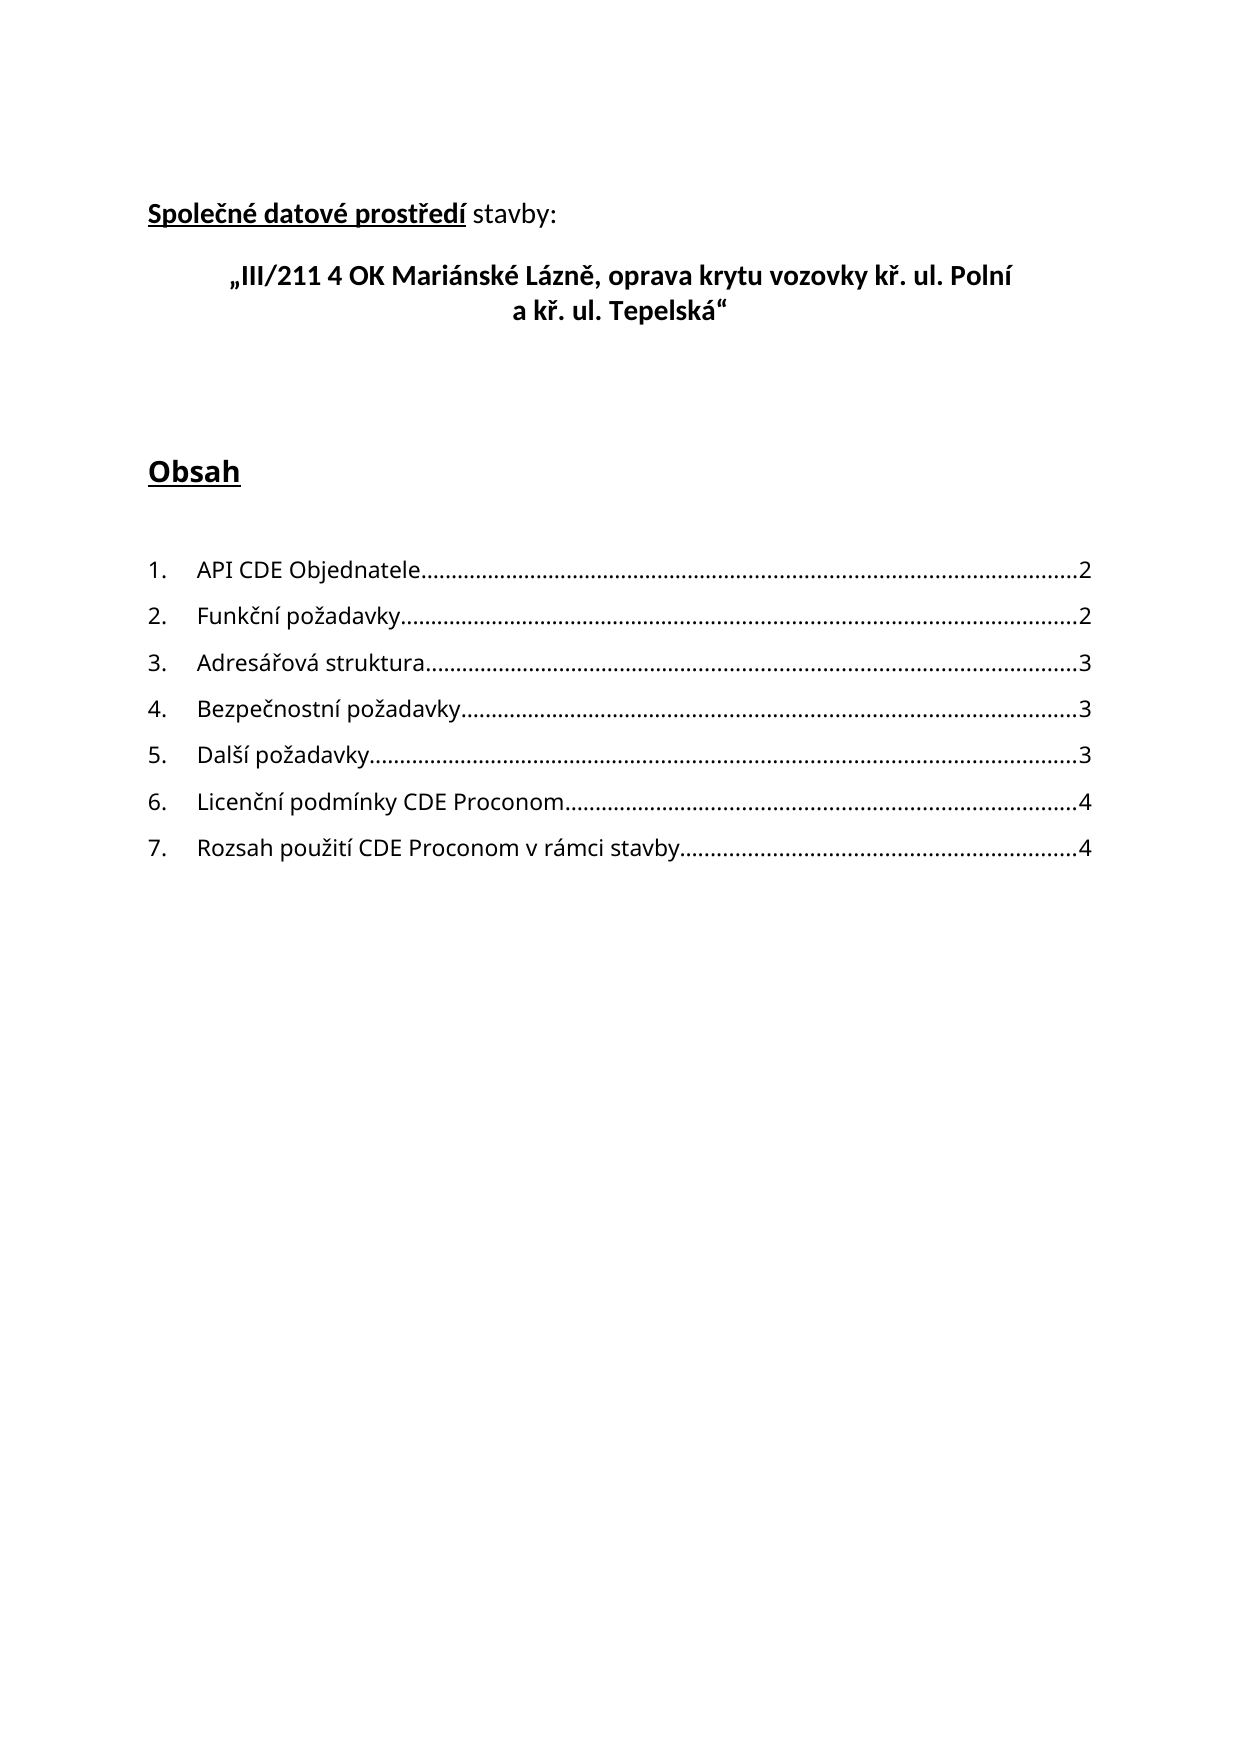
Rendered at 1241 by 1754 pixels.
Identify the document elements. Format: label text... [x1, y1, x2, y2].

text a kř. ul. Tepelská“ [148, 292, 1093, 328]
text Společné datové prostředí stavby: [148, 195, 1093, 230]
text „III/211 4 OK Mariánské Lázně, oprava krytu vozovky kř. ul. Polní [148, 257, 1093, 292]
